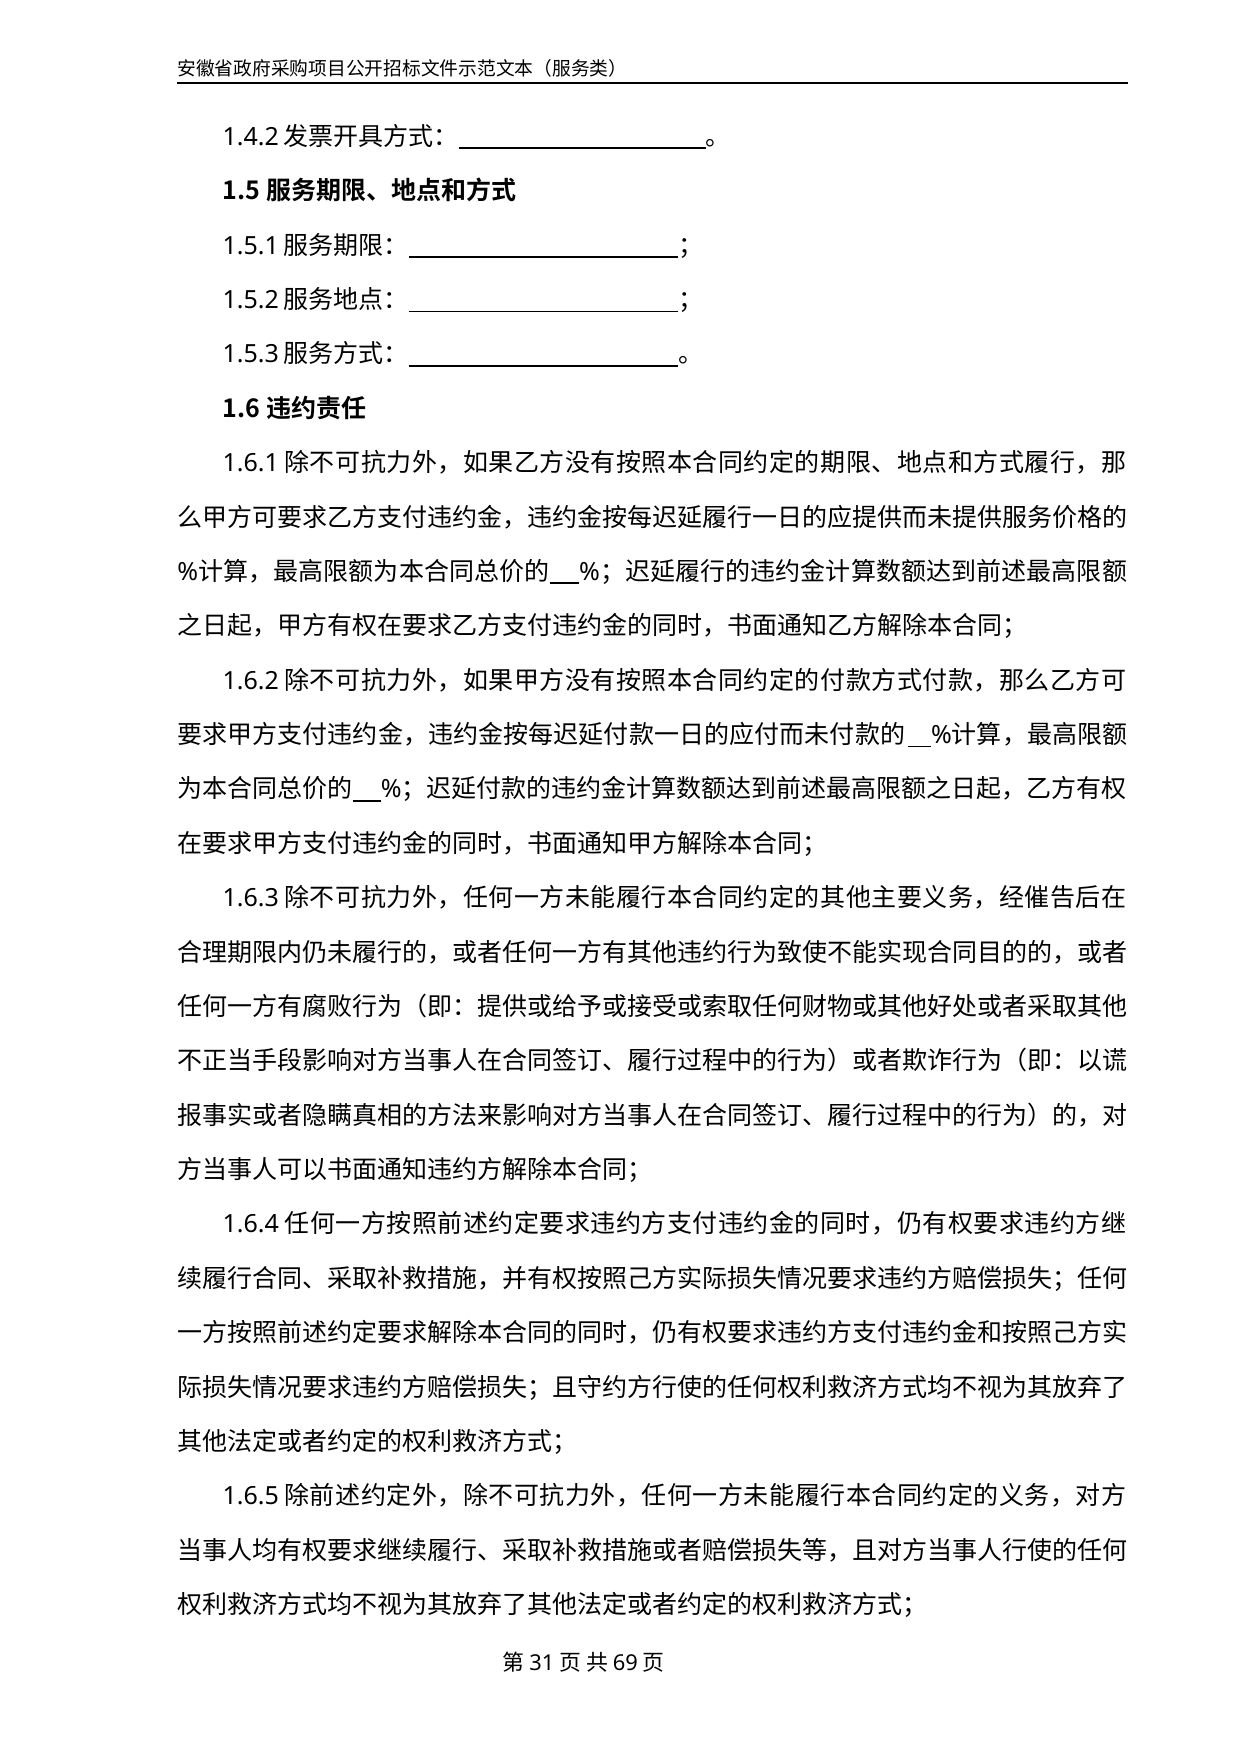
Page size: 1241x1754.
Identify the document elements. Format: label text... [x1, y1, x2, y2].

text 1.5.2服务地点： ； [177, 279, 1128, 316]
text 1.5.3服务方式： 。 [177, 334, 1128, 370]
text 1.4.2发票开具方式： 。 [177, 116, 1128, 153]
text 1.6.2除不可抗力外，如果甲方没有按照本合同约定的付款方式付款，那么乙方可要求甲方支付违约金，违约金按每迟延付款一日的应付而未付款的 %计算，最高限额为本合同总价的 %；迟延付款的违约金计算数额达到前述最高限额之日起，乙方有权在要求甲方支付违约金的同时，书面通知甲方解除本合同； [177, 660, 1128, 859]
text 1.6.1除不可抗力外，如果乙方没有按照本合同约定的期限、地点和方式履行，那么甲方可要求乙方支付违约金，违约金按每迟延履行一日的应提供而未提供服务价格的 %计算，最高限额为本合同总价的 %；迟延履行的违约金计算数额达到前述最高限额之日起，甲方有权在要求乙方支付违约金的同时，书面通知乙方解除本合同； [177, 443, 1128, 642]
text 1.6 违约责任 [177, 388, 1128, 424]
text 1.5.1服务期限： ； [177, 225, 1128, 261]
text 1.6.5除前述约定外，除不可抗力外，任何一方未能履行本合同约定的义务，对方当事人均有权要求继续履行、采取补救措施或者赔偿损失等，且对方当事人行使的任何权利救济方式均不视为其放弃了其他法定或者约定的权利救济方式； [177, 1476, 1128, 1621]
text 1.5 服务期限、地点和方式 [177, 171, 1128, 207]
text 1.6.4任何一方按照前述约定要求违约方支付违约金的同时，仍有权要求违约方继续履行合同、采取补救措施，并有权按照己方实际损失情况要求违约方赔偿损失；任何一方按照前述约定要求解除本合同的同时，仍有权要求违约方支付违约金和按照己方实际损失情况要求违约方赔偿损失；且守约方行使的任何权利救济方式均不视为其放弃了其他法定或者约定的权利救济方式； [177, 1204, 1128, 1458]
text 1.6.3除不可抗力外，任何一方未能履行本合同约定的其他主要义务，经催告后在合理期限内仍未履行的，或者任何一方有其他违约行为致使不能实现合同目的的，或者任何一方有腐败行为（即：提供或给予或接受或索取任何财物或其他好处或者采取其他不正当手段影响对方当事人在合同签订、履行过程中的行为）或者欺诈行为（即：以谎报事实或者隐瞒真相的方法来影响对方当事人在合同签订、履行过程中的行为）的，对方当事人可以书面通知违约方解除本合同； [177, 878, 1128, 1186]
